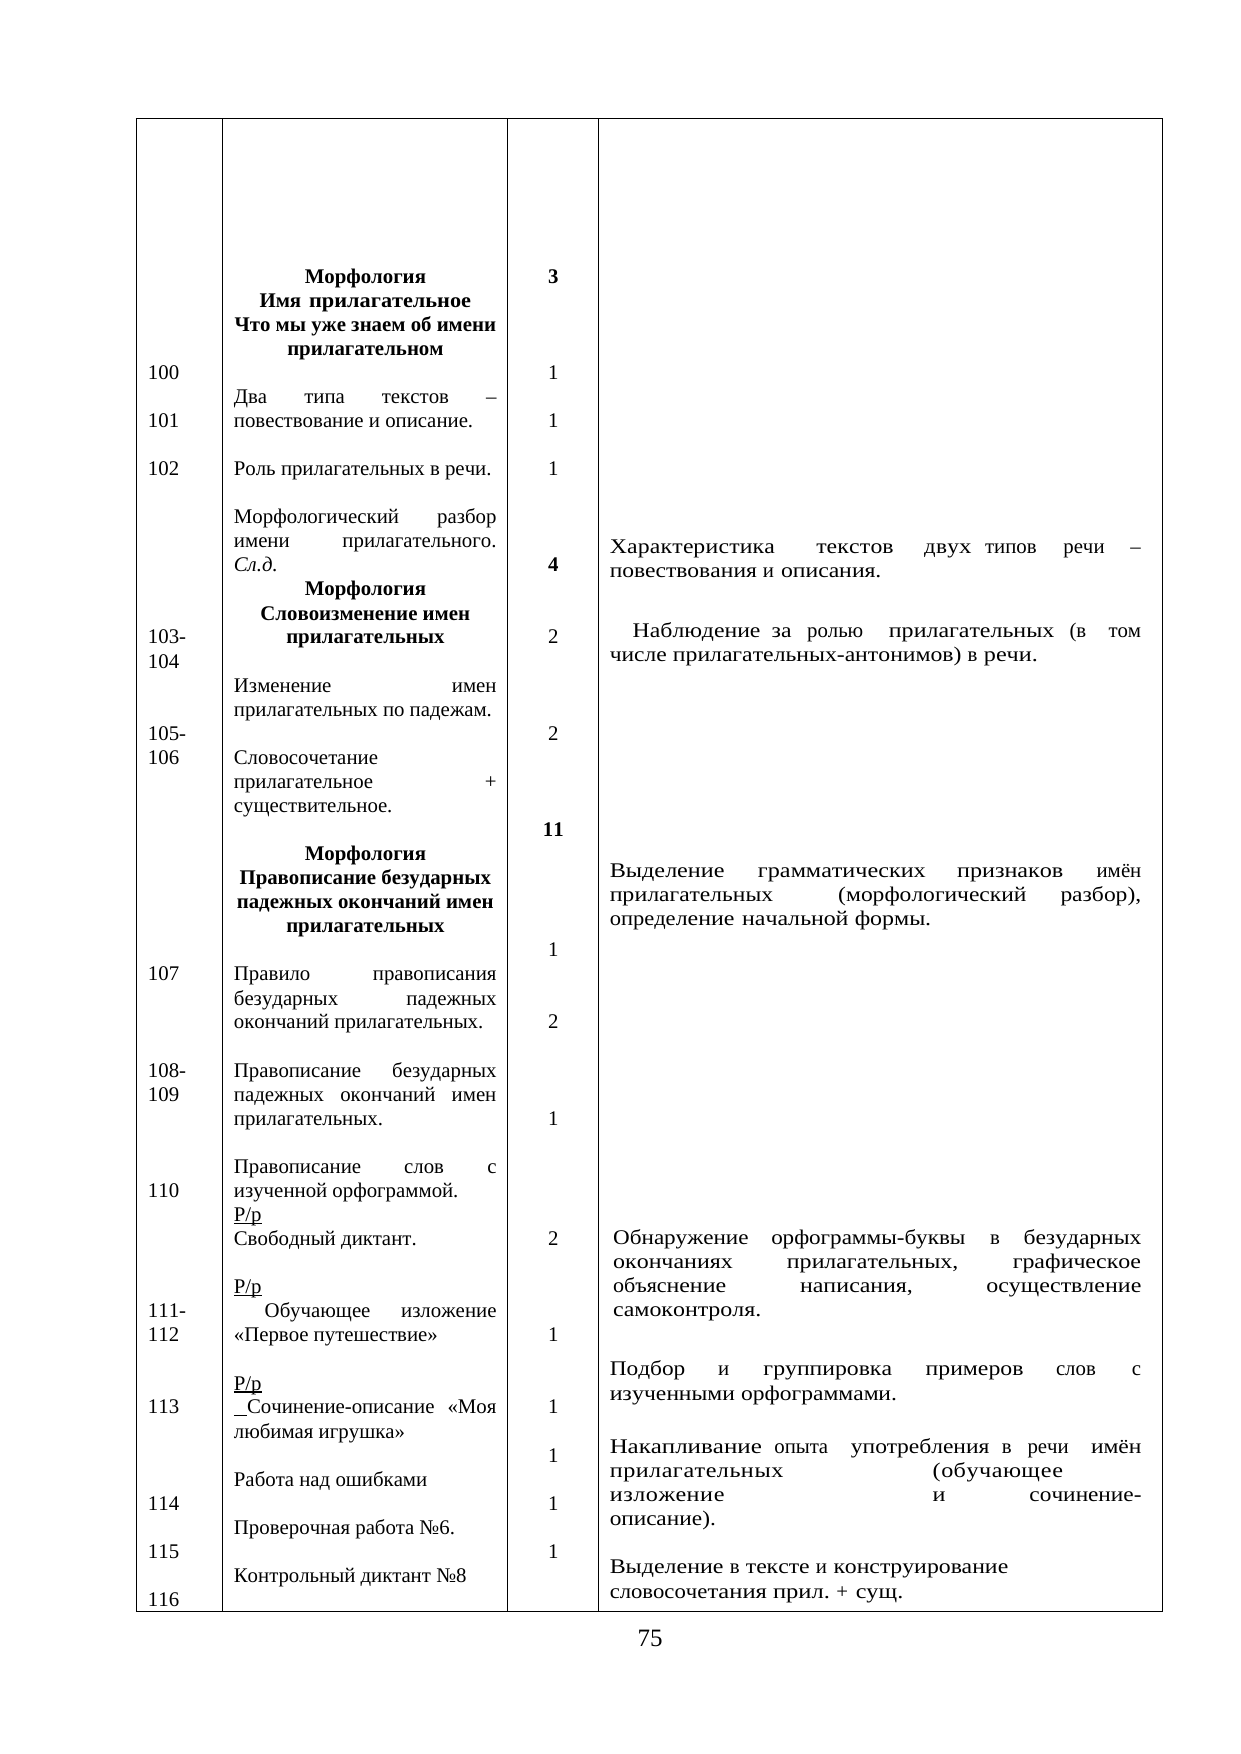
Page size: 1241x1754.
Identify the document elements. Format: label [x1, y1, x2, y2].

table_cell [223, 119, 507, 1611]
table_cell [137, 119, 222, 1611]
table_cell [599, 119, 1162, 1611]
table_cell [508, 119, 598, 1611]
